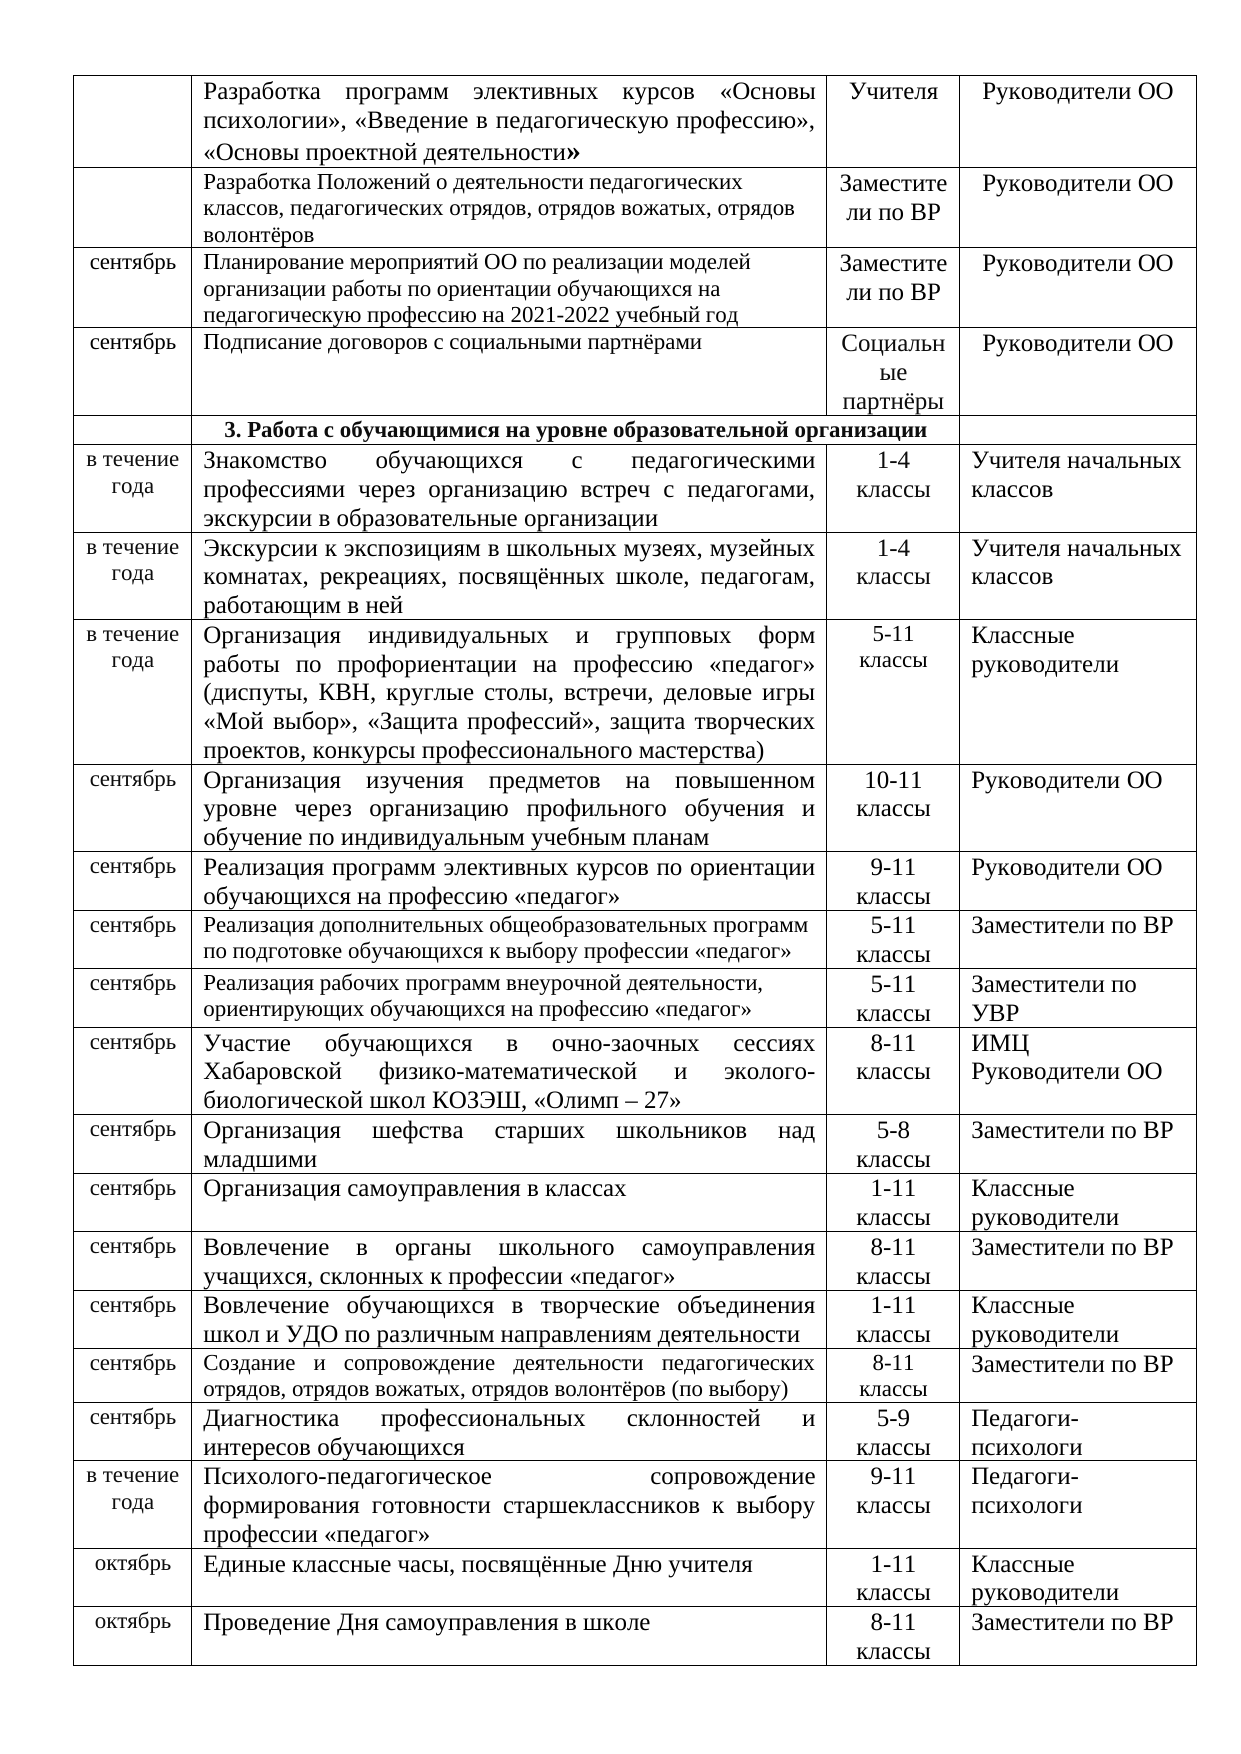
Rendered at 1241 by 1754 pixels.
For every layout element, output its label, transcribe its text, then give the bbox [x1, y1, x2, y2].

table_cell сентябрь [74, 1349, 191, 1402]
table_cell Учителя [827, 76, 959, 167]
table_cell Заместители по ВР [960, 1349, 1196, 1402]
table_cell Экскурсии к экспозициям в школьных музеях, музейных комнатах, рекреациях, посвящённых школе, педагогам, работающим в ней [192, 533, 826, 619]
table_cell Руководители ОО [960, 852, 1196, 909]
table_cell Организация шефства старших школьников над младшими [192, 1115, 826, 1172]
table_cell Заместители по ВР [827, 168, 959, 247]
table_cell Руководители ОО [960, 765, 1196, 851]
table_cell в течение года [74, 533, 191, 619]
table_cell Классные руководители [960, 1174, 1196, 1231]
table_cell Заместители по ВР [827, 248, 959, 327]
table_cell 1-4 классы [827, 533, 959, 619]
table_cell Организация самоуправления в классах [192, 1174, 826, 1231]
table_cell [74, 168, 191, 247]
table_cell Классные руководители [960, 1549, 1196, 1606]
table_cell 8-11 классы [827, 1028, 959, 1114]
table_cell Руководители ОО [960, 168, 1196, 247]
table_cell Планирование мероприятий ОО по реализации моделей организации работы по ориентации обучающихся на педагогическую профессию на 2021-2022 учебный год [192, 248, 826, 327]
table_cell 5-11 классы [827, 969, 959, 1027]
table_cell 1-11 классы [827, 1549, 959, 1606]
table_cell Организация индивидуальных и групповых форм работы по профориентации на профессию «педагог» (диспуты, КВН, круглые столы, встречи, деловые игры «Мой выбор», «Защита профессий», защита творческих проектов, конкурсы профессионального мастерства) [192, 620, 826, 764]
table_cell сентябрь [74, 852, 191, 909]
table_cell сентябрь [74, 1028, 191, 1114]
table_cell Реализация программ элективных курсов по ориентации обучающихся на профессию «педагог» [192, 852, 826, 909]
table_cell 1-4 классы [827, 445, 959, 532]
table_cell октябрь [74, 1607, 191, 1665]
table_cell Участие обучающихся в очно-заочных сессиях Хабаровской физико-математической и эколого-биологической школ КОЗЭШ, «Олимп – 27» [192, 1028, 826, 1114]
table_cell [74, 76, 191, 167]
table_cell в течение года [74, 445, 191, 532]
table_cell Подписание договоров с социальными партнёрами [192, 328, 826, 414]
table_cell ИМЦ Руководители ОО [960, 1028, 1196, 1114]
table_cell 5-9 классы [827, 1403, 959, 1460]
table_cell 1-11 классы [827, 1174, 959, 1231]
table_cell 10-11 классы [827, 765, 959, 851]
table_cell 8-11 классы [827, 1349, 959, 1402]
table_cell 8-11 классы [827, 1232, 959, 1289]
table_cell сентябрь [74, 328, 191, 414]
table_cell Организация изучения предметов на повышенном уровне через организацию профильного обучения и обучение по индивидуальным учебным планам [192, 765, 826, 851]
table_cell 5-8 классы [827, 1115, 959, 1172]
table_cell Вовлечение в органы школьного самоуправления учащихся, склонных к профессии «педагог» [192, 1232, 826, 1289]
table_cell Заместители по УВР [960, 969, 1196, 1027]
table_cell Вовлечение обучающихся в творческие объединения школ и УДО по различным направлениям деятельности [192, 1291, 826, 1348]
table_cell сентябрь [74, 1232, 191, 1289]
table_cell Знакомство обучающихся с педагогическими профессиями через организацию встреч с педагогами, экскурсии в образовательные организации [192, 445, 826, 532]
table_cell Руководители ОО [960, 76, 1196, 167]
table_cell сентябрь [74, 1403, 191, 1460]
table_cell Классные руководители [960, 1291, 1196, 1348]
table_cell Проведение Дня самоуправления в школе [192, 1607, 826, 1665]
table_cell Руководители ОО [960, 328, 1196, 414]
table_cell [960, 416, 1196, 444]
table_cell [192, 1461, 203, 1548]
table_cell Диагностика профессиональных склонностей и интересов обучающихся [192, 1403, 826, 1460]
table_cell Разработка программ элективных курсов «Основы психологии», «Введение в педагогическую профессию», «Основы проектной деятельности» [192, 76, 826, 167]
table_cell Заместители по ВР [960, 1115, 1196, 1172]
table_cell Классные руководители [960, 620, 1196, 764]
table_cell Социальные партнёры [827, 328, 959, 414]
table_cell 9-11 классы [827, 1461, 959, 1548]
table_cell Реализация дополнительных общеобразовательных программ по подготовке обучающихся к выбору профессии «педагог» [192, 911, 826, 968]
table_cell 5-11 классы [827, 911, 959, 968]
table_cell Заместители по ВР [960, 911, 1196, 968]
table_cell октябрь [74, 1549, 191, 1606]
table_cell Руководители ОО [960, 248, 1196, 327]
table_cell в течение года [74, 620, 191, 764]
table_cell [74, 416, 191, 444]
table_cell 8-11 классы [827, 1607, 959, 1665]
table_cell сентябрь [74, 969, 191, 1027]
table_cell Педагоги-психологи [960, 1461, 1196, 1548]
table_cell сентябрь [74, 248, 191, 327]
table_cell Реализация рабочих программ внеурочной деятельности, ориентирующих обучающихся на профессию «педагог» [192, 969, 826, 1027]
table_cell Разработка Положений о деятельности педагогических классов, педагогических отрядов, отрядов вожатых, отрядов волонтёров [192, 168, 826, 247]
table_cell Педагоги-психологи [960, 1403, 1196, 1460]
table_cell 1-11 классы [827, 1291, 959, 1348]
table_cell в течение года [74, 1461, 191, 1548]
table_cell 9-11 классы [827, 852, 959, 909]
table_cell Единые классные часы, посвящённые Дню учителя [192, 1549, 826, 1606]
table_cell сентябрь [74, 911, 191, 968]
table_cell Заместители по ВР [960, 1232, 1196, 1289]
table_cell сентябрь [74, 1115, 191, 1172]
table_cell Учителя начальных классов [960, 445, 1196, 532]
table_cell Психолого-педагогическое сопровождение формирования готовности старшеклассников к выбору профессии «педагог» [430, 1461, 826, 1548]
table_cell Заместители по ВР [960, 1607, 1196, 1665]
table_cell сентябрь [74, 765, 191, 851]
table_cell сентябрь [74, 1174, 191, 1231]
table_cell Учителя начальных классов [960, 533, 1196, 619]
table_cell 3. Работа с обучающимися на уровне образовательной организации [192, 416, 959, 444]
table_cell Создание и сопровождение деятельности педагогических отрядов, отрядов вожатых, отрядов волонтёров (по выбору) [192, 1349, 826, 1402]
table_cell сентябрь [74, 1291, 191, 1348]
table_cell 5-11 классы [827, 620, 959, 764]
